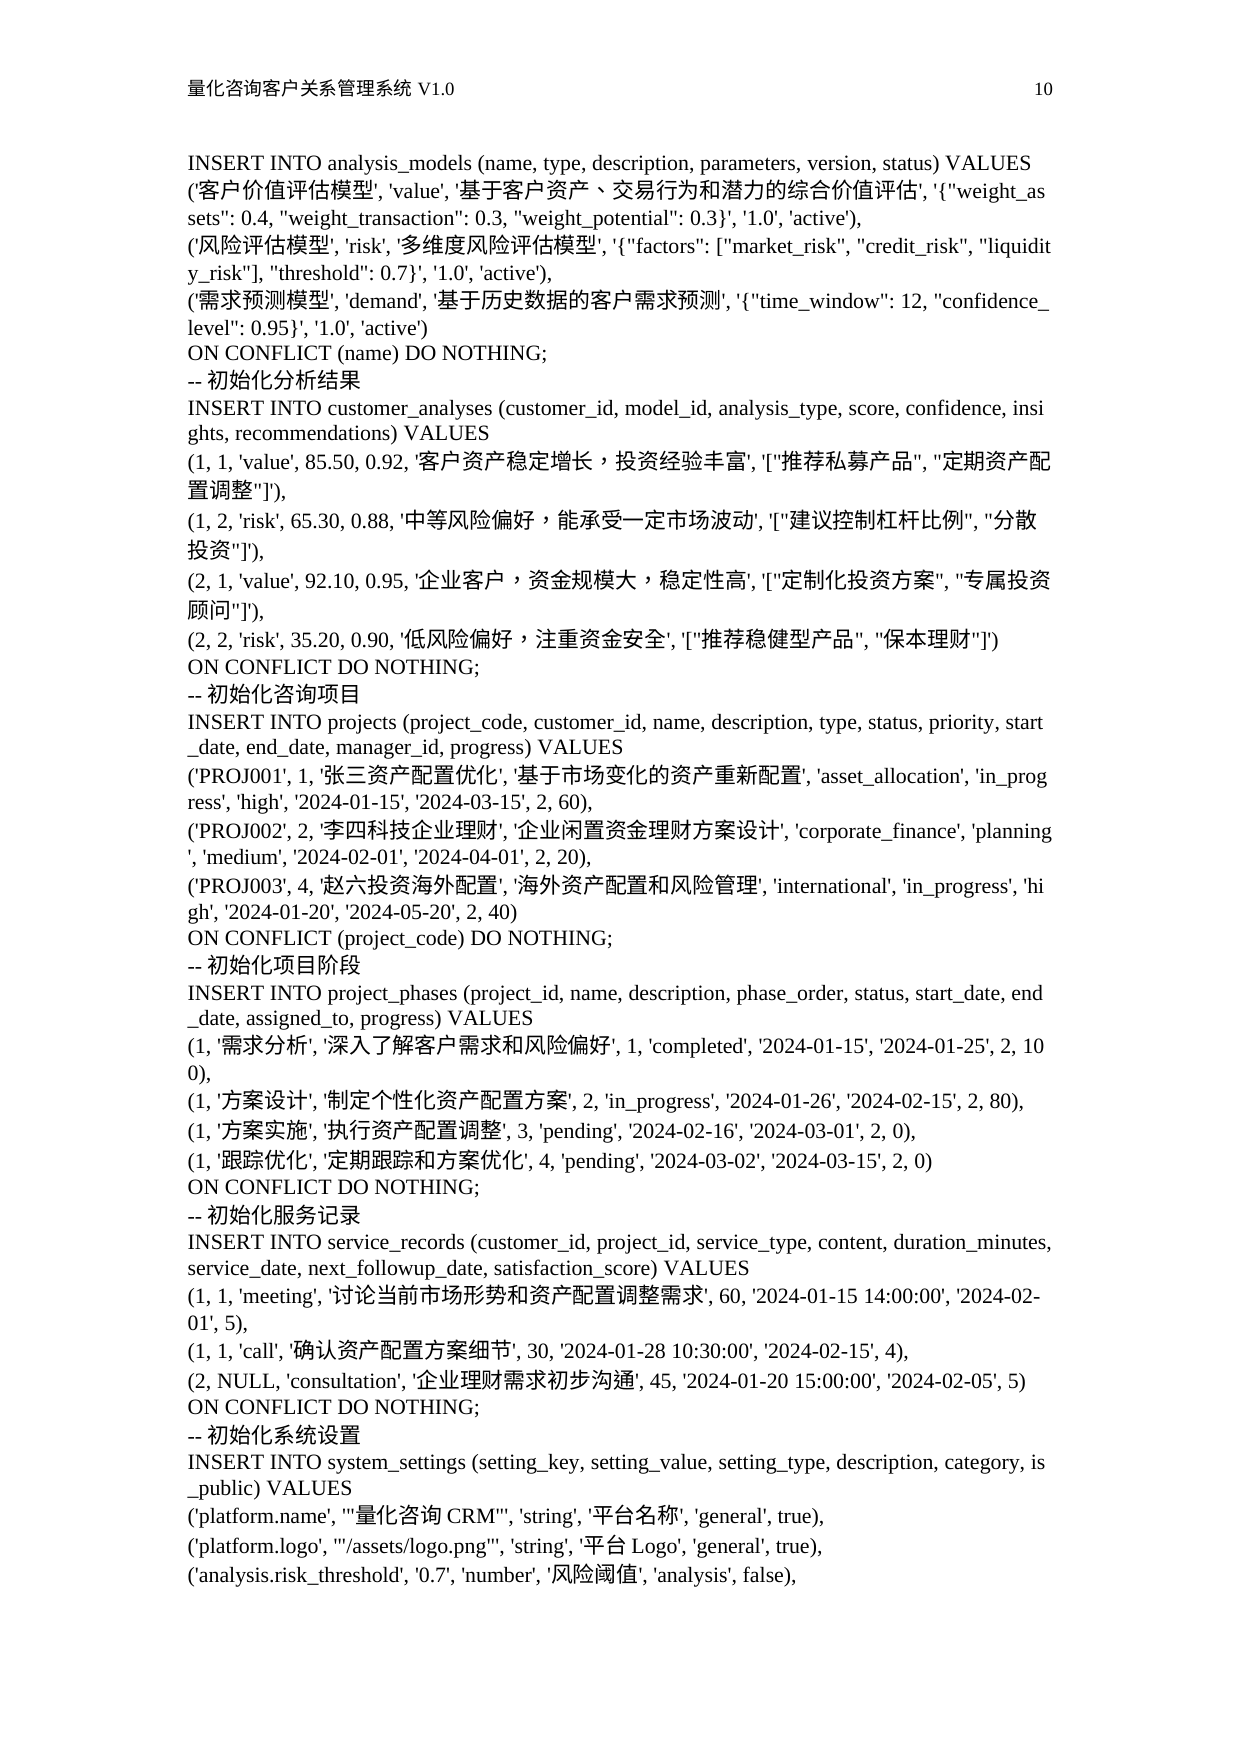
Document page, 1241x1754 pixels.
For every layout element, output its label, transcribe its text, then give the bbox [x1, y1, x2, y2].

text -- 初始化分析结果 [187, 365, 1053, 395]
text INSERT INTO system_settings (setting_key, setting_value, setting_type, description, category, is_public) VALUES [187, 1449, 1053, 1500]
text (1, 1, 'value', 85.50, 0.92, '客户资产稳定增长，投资经验丰富', '["推荐私募产品", "定期资产配置调整"]'), [187, 446, 1053, 505]
text (1, '方案实施', '执行资产配置调整', 3, 'pending', '2024-02-16', '2024-03-01', 2, 0), [187, 1115, 1053, 1144]
text ('PROJ002', 2, '李四科技企业理财', '企业闲置资金理财方案设计', 'corporate_finance', 'planning', 'medium', '2024-02-01', '2024-04-01', 2, 20), [187, 814, 1053, 869]
text -- 初始化服务记录 [187, 1199, 1053, 1229]
text ON CONFLICT DO NOTHING; [187, 1174, 1053, 1199]
text ON CONFLICT (project_code) DO NOTHING; [187, 924, 1053, 950]
text INSERT INTO projects (project_code, customer_id, name, description, type, status, priority, start_date, end_date, manager_id, progress) VALUES [187, 709, 1053, 759]
text (1, 2, 'risk', 65.30, 0.88, '中等风险偏好，能承受一定市场波动', '["建议控制杠杆比例", "分散投资"]'), [187, 505, 1053, 565]
text (2, 2, 'risk', 35.20, 0.90, '低风险偏好，注重资金安全', '["推荐稳健型产品", "保本理财"]') [187, 624, 1053, 654]
text INSERT INTO customer_analyses (customer_id, model_id, analysis_type, score, confidence, insights, recommendations) VALUES [187, 395, 1053, 446]
text INSERT INTO service_records (customer_id, project_id, service_type, content, duration_minutes, service_date, next_followup_date, satisfaction_score) VALUES [187, 1229, 1053, 1280]
text (1, 1, 'meeting', '讨论当前市场形势和资产配置调整需求', 60, '2024-01-15 14:00:00', '2024-02-01', 5), [187, 1280, 1053, 1335]
text (2, 1, 'value', 92.10, 0.95, '企业客户，资金规模大，稳定性高', '["定制化投资方案", "专属投资顾问"]'), [187, 565, 1053, 624]
text (2, NULL, 'consultation', '企业理财需求初步沟通', 45, '2024-01-20 15:00:00', '2024-02-05', 5) [187, 1364, 1053, 1394]
text ('风险评估模型', 'risk', '多维度风险评估模型', '{"factors": ["market_risk", "credit_risk", "liquidity_risk"], "threshold": 0.7}', '1.0', 'active'), [187, 230, 1053, 285]
text INSERT INTO project_phases (project_id, name, description, phase_order, status, start_date, end_date, assigned_to, progress) VALUES [187, 979, 1053, 1030]
text INSERT INTO analysis_models (name, type, description, parameters, version, status) VALUES [187, 150, 1053, 175]
text ('需求预测模型', 'demand', '基于历史数据的客户需求预测', '{"time_window": 12, "confidence_level": 0.95}', '1.0', 'active') [187, 285, 1053, 340]
text (1, 1, 'call', '确认资产配置方案细节', 30, '2024-01-28 10:30:00', '2024-02-15', 4), [187, 1335, 1053, 1364]
text (1, '需求分析', '深入了解客户需求和风险偏好', 1, 'completed', '2024-01-15', '2024-01-25', 2, 100), [187, 1030, 1053, 1085]
text ('PROJ003', 4, '赵六投资海外配置', '海外资产配置和风险管理', 'international', 'in_progress', 'high', '2024-01-20', '2024-05-20', 2, 40) [187, 869, 1053, 924]
text ON CONFLICT DO NOTHING; [187, 654, 1053, 679]
text -- 初始化项目阶段 [187, 950, 1053, 979]
text (1, '跟踪优化', '定期跟踪和方案优化', 4, 'pending', '2024-03-02', '2024-03-15', 2, 0) [187, 1144, 1053, 1174]
text ('platform.logo', '"/assets/logo.png"', 'string', '平台Logo', 'general', true), [187, 1529, 1053, 1559]
text ON CONFLICT DO NOTHING; [187, 1394, 1053, 1419]
text -- 初始化咨询项目 [187, 679, 1053, 709]
text ('PROJ001', 1, '张三资产配置优化', '基于市场变化的资产重新配置', 'asset_allocation', 'in_progress', 'high', '2024-01-15', '2024-03-15', 2, 60), [187, 759, 1053, 814]
text ON CONFLICT (name) DO NOTHING; [187, 340, 1053, 365]
text (1, '方案设计', '制定个性化资产配置方案', 2, 'in_progress', '2024-01-26', '2024-02-15', 2, 80), [187, 1085, 1053, 1115]
text ('platform.name', '"量化咨询CRM"', 'string', '平台名称', 'general', true), [187, 1500, 1053, 1529]
text -- 初始化系统设置 [187, 1419, 1053, 1449]
text ('analysis.risk_threshold', '0.7', 'number', '风险阈值', 'analysis', false), [187, 1559, 1053, 1589]
text ('客户价值评估模型', 'value', '基于客户资产、交易行为和潜力的综合价值评估', '{"weight_assets": 0.4, "weight_transaction": 0.3, "weight_potential": 0.3}', '1.0', 'active'), [187, 175, 1053, 230]
